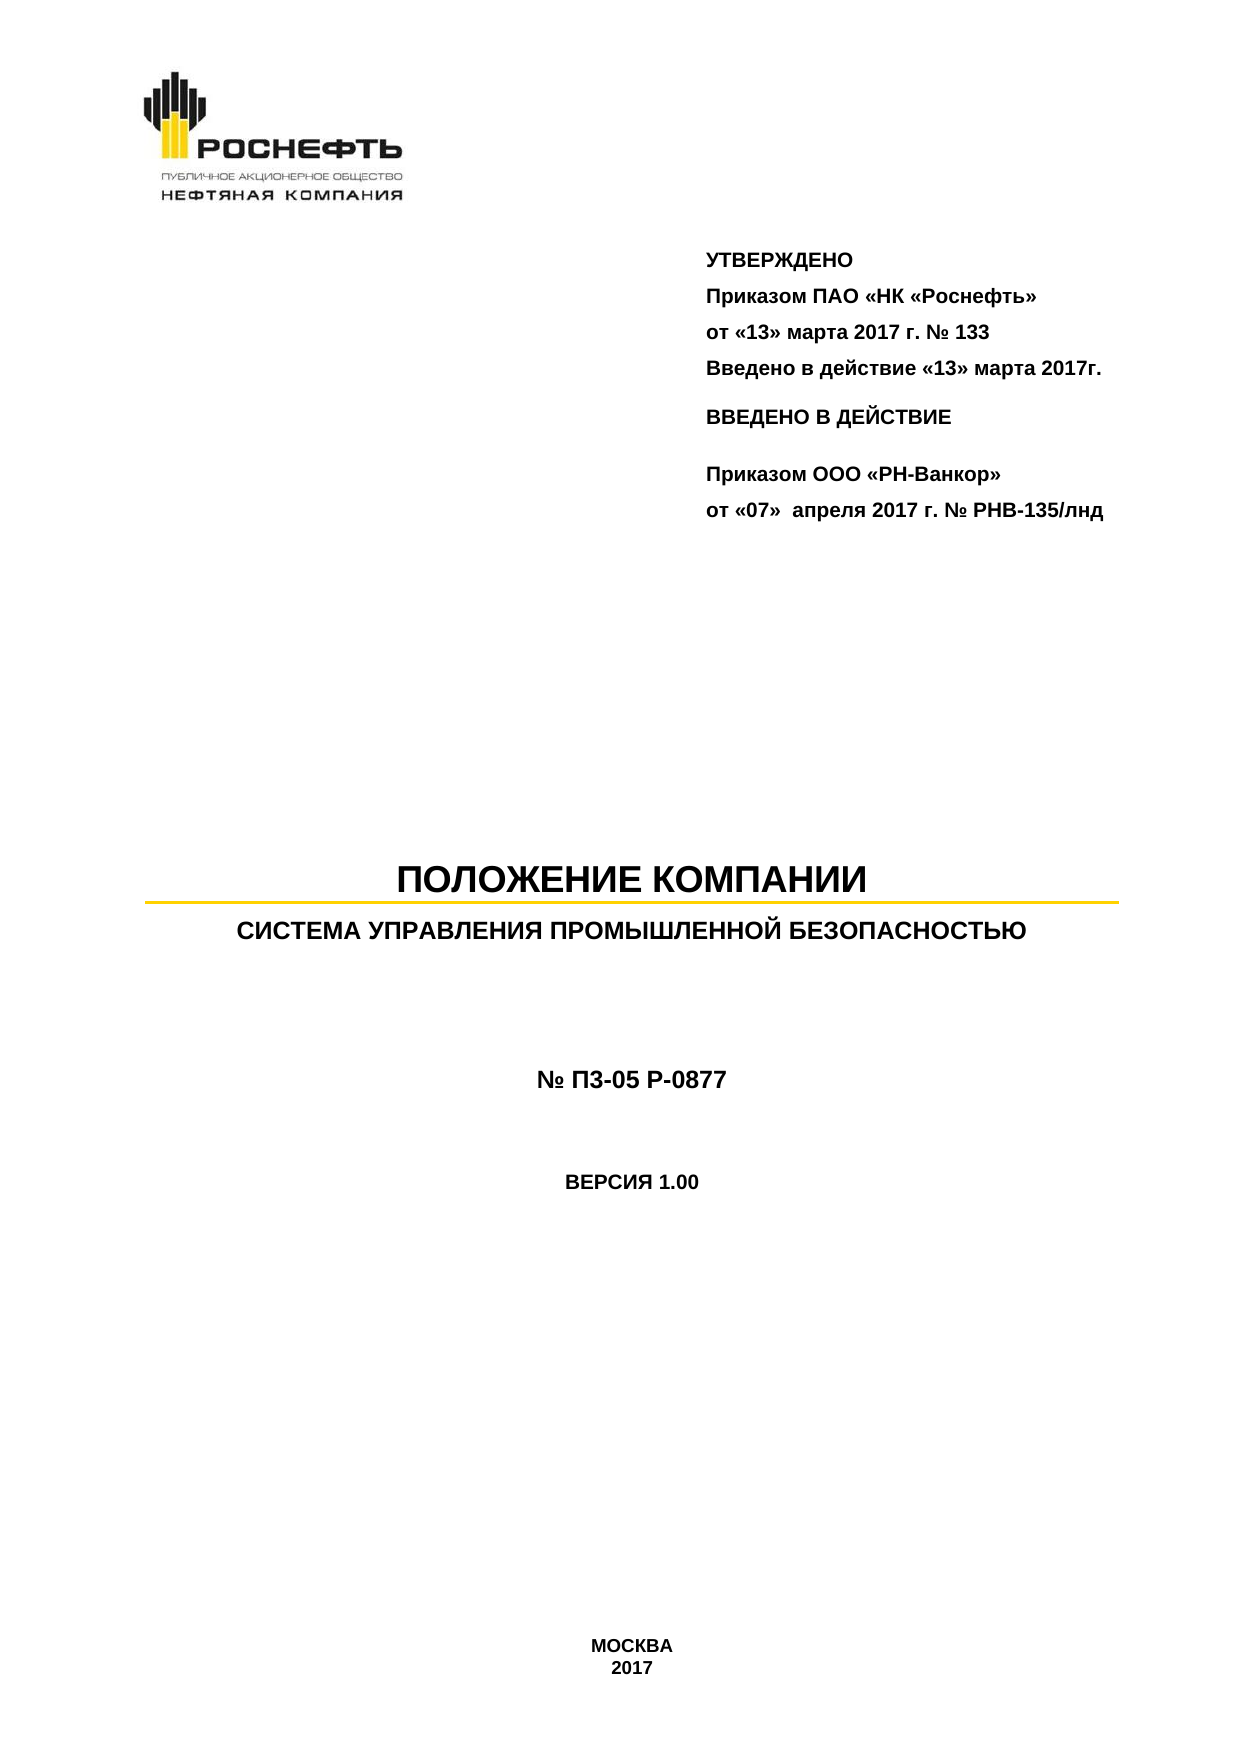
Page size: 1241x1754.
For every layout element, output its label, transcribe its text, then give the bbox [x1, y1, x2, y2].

text № П3-05 Р-0877 [130, 1065, 1134, 1093]
picture [129, 59, 423, 213]
table_header ПОЛОЖЕНИЕ КОМПАНИИ [145, 858, 1119, 901]
text УТВЕРЖДЕНО [706, 248, 1134, 272]
text ВЕРСИЯ 1.00 [130, 1170, 1134, 1194]
text Введено в действие «13» марта 2017г. [130, 356, 1134, 380]
text СИСТЕМА УПРАВЛЕНИЯ ПРОМЫШЛЕННОЙ БЕЗОПАСНОСТЬЮ [130, 916, 1134, 945]
text Приказом ООО «РН-Ванкор» [130, 462, 1134, 486]
text МОСКВА [130, 1635, 1134, 1656]
text от «07» апреля 2017 г. № РНВ-135/лнд [130, 498, 1134, 522]
text 2017 [130, 1656, 1134, 1678]
text ВВЕДЕНО В ДЕЙСТВИЕ [130, 405, 1134, 429]
text Приказом ПАО «НК «Роснефть» [706, 284, 1134, 308]
text от «13» марта 2017 г. № 133 [706, 320, 1134, 344]
